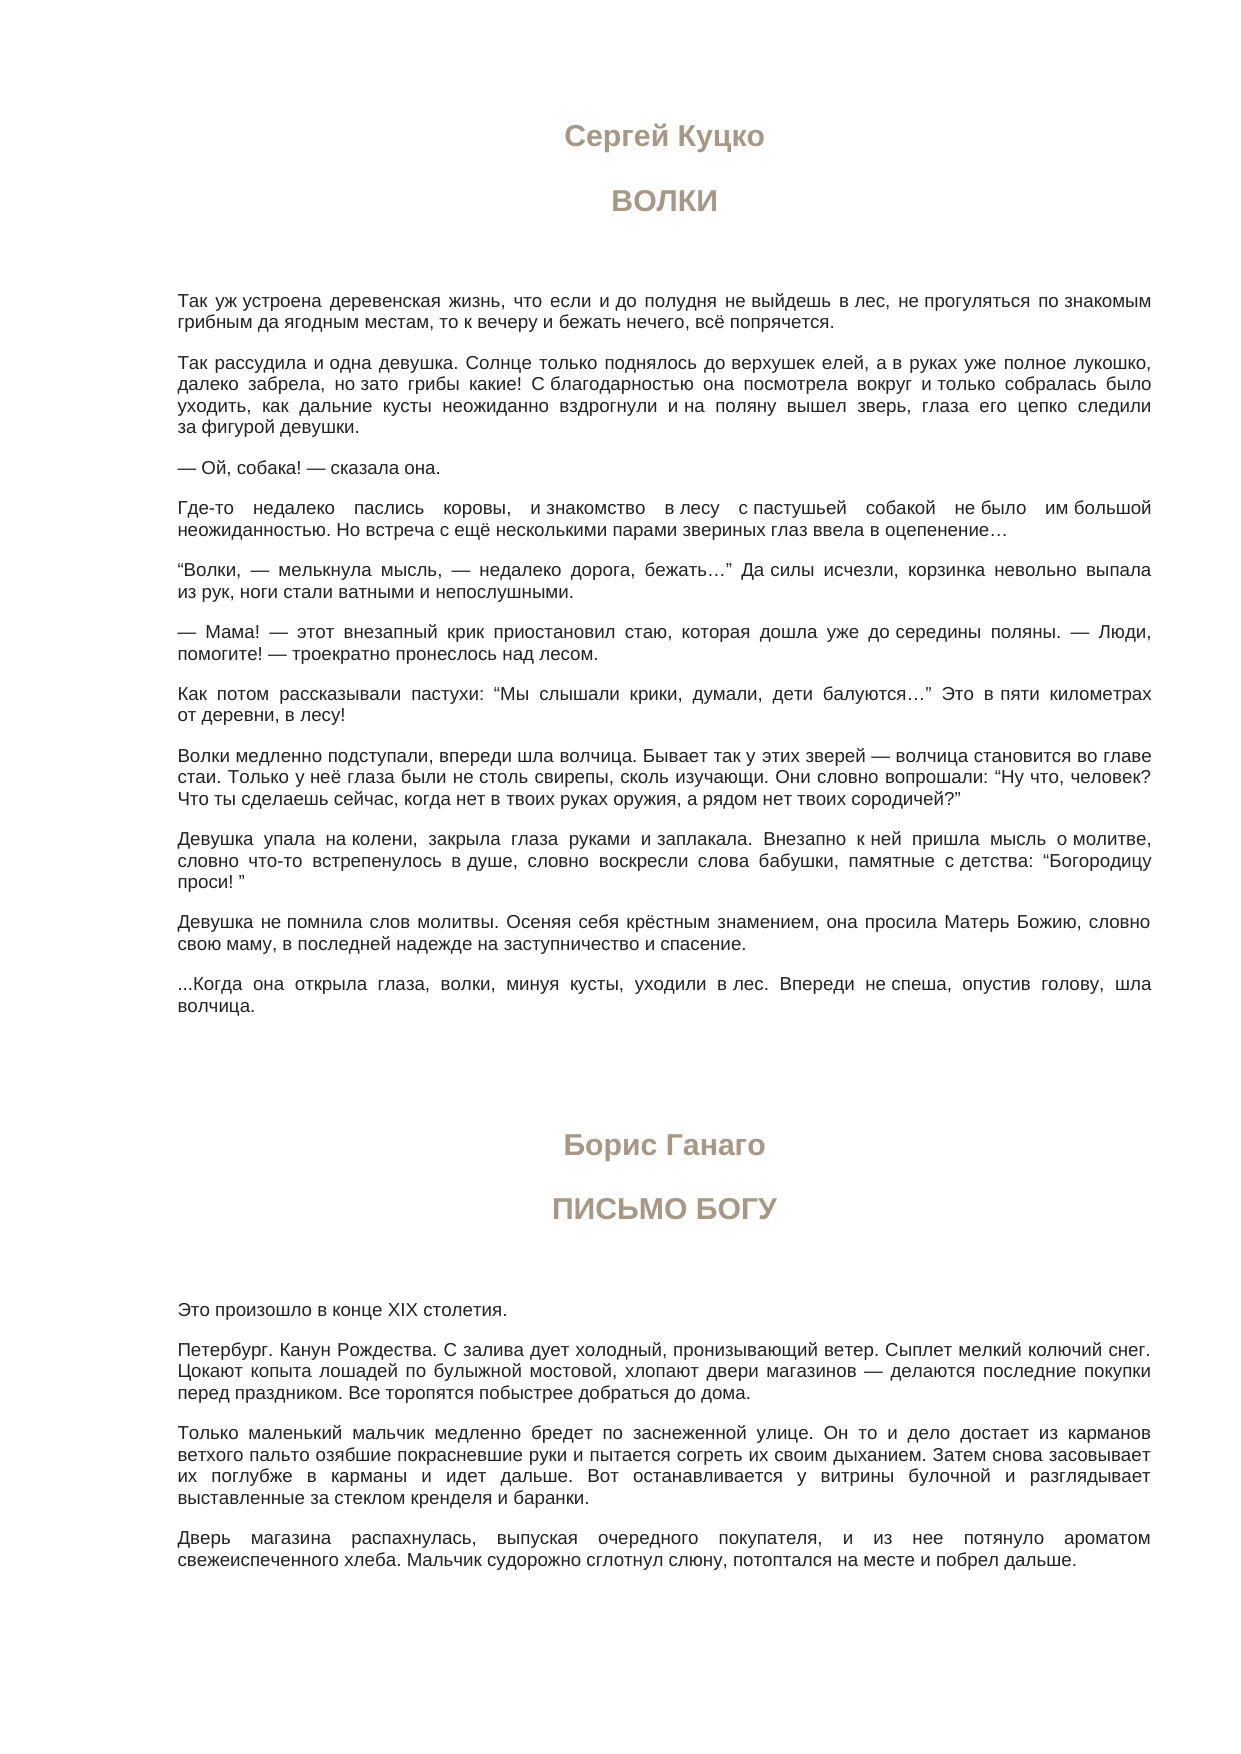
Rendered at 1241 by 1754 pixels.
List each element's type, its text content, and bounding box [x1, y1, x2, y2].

text “Волки, — мелькнула мысль, — недалеко дорога, бежать…” Да силы исчезли, корзинка невольно выпала из рук, ноги стали ватными и непослушными. [177, 559, 1152, 602]
text — Ой, собака! — сказала она. [177, 457, 1152, 478]
text Где-то недалеко паслись коровы, и знакомство в лесу с пастушьей собакой не было им большой неожиданностью. Но встреча с ещё несколькими парами звериных глаз ввела в оцепенение… [177, 497, 1152, 540]
text Дверь магазина распахнулась, выпуская очередного покупателя, и из нее потянуло ароматом свежеиспеченного хлеба. Мальчик судорожно сглотнул слюну, потоптался на месте и побрел дальше. [177, 1527, 1152, 1570]
text Волки медленно подступали, впереди шла волчица. Бывает так у этих зверей — волчица становится во главе стаи. Только у неё глаза были не столь свирепы, сколь изучающи. Они словно вопрошали: “Ну что, человек? Что ты сделаешь сейчас, когда нет в твоих руках оружия, а рядом нет твоих сородичей?” [177, 744, 1152, 809]
text Как потом рассказывали пастухи: “Мы слышали крики, думали, дети балуются…” Это в пяти километрах от деревни, в лесу! [177, 683, 1152, 726]
text Сергей Куцко [177, 118, 1152, 153]
text ВОЛКИ [177, 183, 1152, 217]
text ...Когда она открыла глаза, волки, минуя кусты, уходили в лес. Впереди не спеша, опустив голову, шла волчица. [177, 973, 1152, 1016]
text Девушка упала на колени, закрыла глаза руками и заплакала. Внезапно к ней пришла мысль о молитве, словно что-то встрепенулось в душе, словно воскресли слова бабушки, памятные с детства: “Богородицу проси! ” [177, 828, 1152, 893]
text Это произошло в конце XIX столетия. [177, 1298, 1152, 1320]
text — Мама! — этот внезапный крик приостановил стаю, которая дошла уже до середины поляны. — Люди, помогите! — троекратно пронеслось над лесом. [177, 621, 1152, 664]
text Борис Ганаго [177, 1127, 1152, 1161]
text Петербург. Канун Рождества. С залива дует холодный, пронизывающий ветер. Сыплет мелкий колючий снег. Цокают копыта лошадей по булыжной мостовой, хлопают двери магазинов — делаются последние покупки перед праздником. Все торопятся побыстрее добраться до дома. [177, 1339, 1152, 1403]
text Так уж устроена деревенская жизнь, что если и до полудня не выйдешь в лес, не прогуляться по знакомым грибным да ягодным местам, то к вечеру и бежать нечего, всё попрячется. [177, 290, 1152, 333]
text ПИСЬМО БОГУ [177, 1191, 1152, 1226]
text Девушка не помнила слов молитвы. Осеняя себя крёстным знамением, она просила Матерь Божию, словно свою маму, в последней надежде на заступничество и спасение. [177, 911, 1152, 954]
text Только маленький мальчик медленно бредет по заснеженной улице. Он то и дело достает из карманов ветхого пальто озябшие покрасневшие руки и пытается согреть их своим дыханием. Затем снова засовывает их поглубже в карманы и идет дальше. Вот останавливается у витрины булочной и разглядывает выставленные за стеклом кренделя и баранки. [177, 1422, 1152, 1508]
text Так рассудила и одна девушка. Солнце только поднялось до верхушек елей, а в руках уже полное лукошко, далеко забрела, но зато грибы какие! С благодарностью она посмотрела вокруг и только собралась было уходить, как дальние кусты неожиданно вздрогнули и на поляну вышел зверь, глаза его цепко следили за фигурой девушки. [177, 352, 1152, 438]
